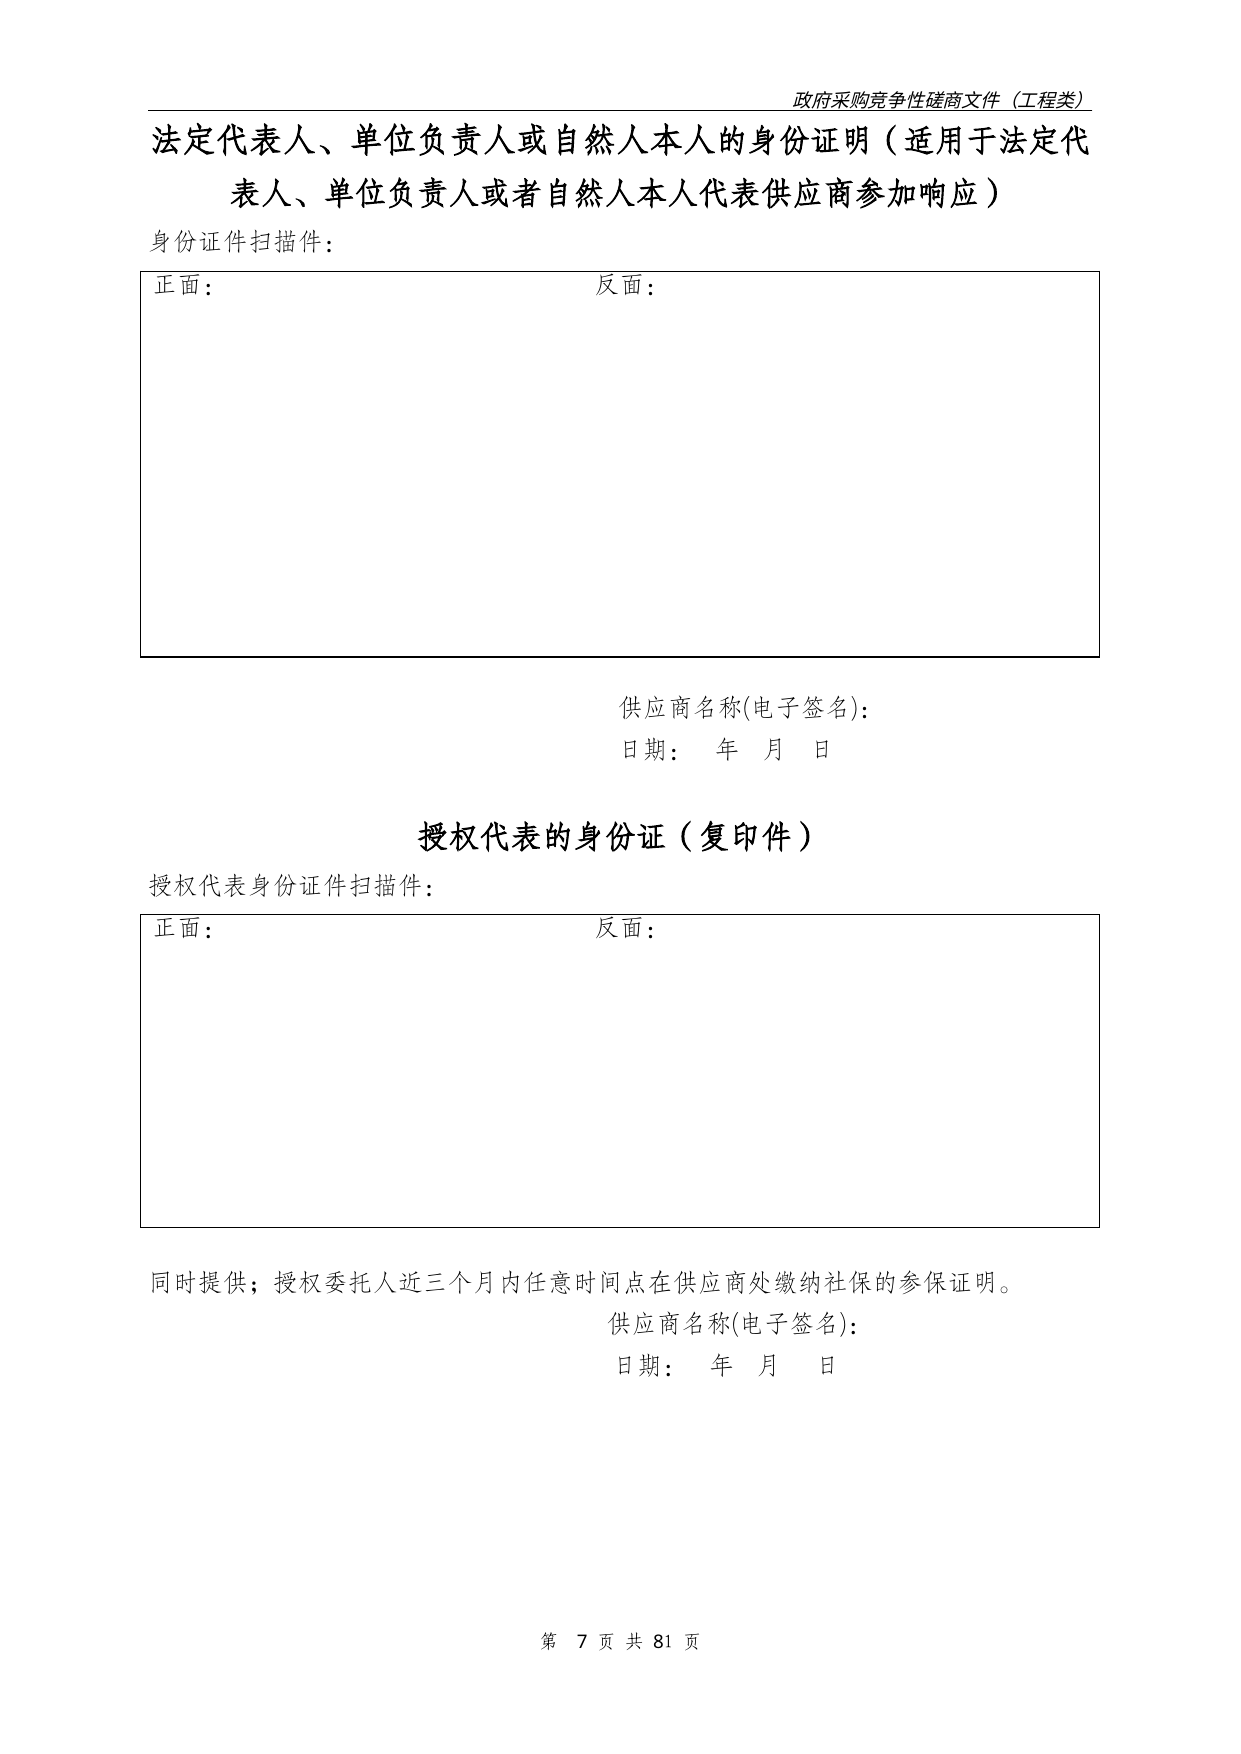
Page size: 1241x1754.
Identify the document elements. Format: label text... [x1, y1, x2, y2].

text 授权代表身份证件扫描件： [148, 872, 1092, 900]
text 身份证件扫描件： [148, 229, 1092, 257]
table_header 正面： 反面： [141, 272, 1099, 656]
text 法定代表人、单位负责人或自然人本人的身份证明（适用于法定代表人、单位负责人或者自然人本人代表供应商参加响应） [148, 122, 1092, 212]
text 日期： 年 月 日 [148, 737, 1092, 765]
text 同时提供；授权委托人近三个月内任意时间点在供应商处缴纳社保的参保证明。 [148, 1269, 1092, 1297]
text 授权代表的身份证（复印件） [148, 820, 1092, 855]
table_header 正面： 反面： [141, 915, 1099, 1227]
text 供应商名称(电子签名)： [148, 1311, 1092, 1339]
text 供应商名称(电子签名)： [148, 695, 1092, 723]
text 日期： 年 月 日 [148, 1353, 1092, 1381]
